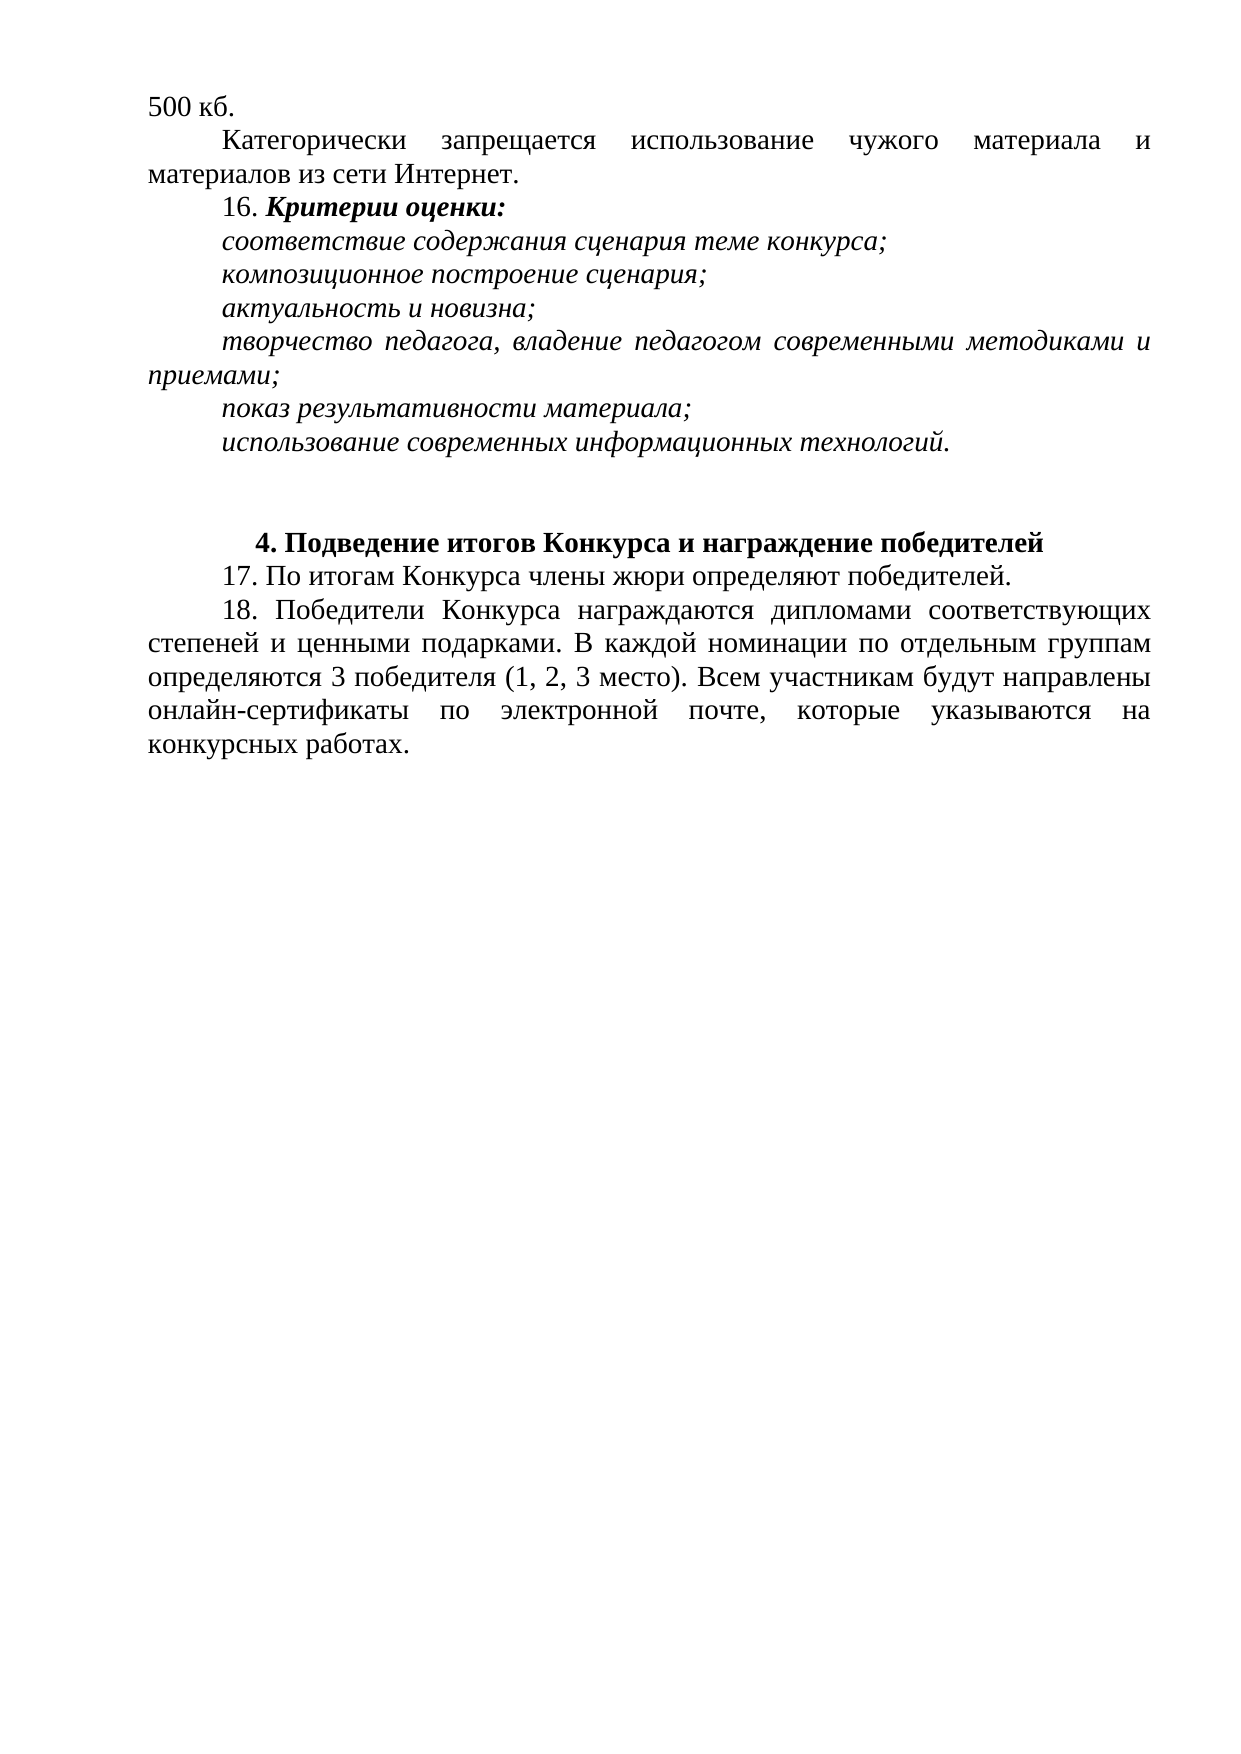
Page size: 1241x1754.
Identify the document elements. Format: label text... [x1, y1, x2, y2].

text 4. Подведение итогов Конкурса и награждение победителей [148, 525, 1152, 558]
text композиционное построение сценария; [148, 256, 1152, 290]
text использование современных информационных технологий. [221, 424, 1152, 458]
text 17. По итогам Конкурса члены жюри определяют победителей. [148, 558, 1152, 592]
text творчество педагога, владение педагогом современными методиками и приемами; [148, 323, 1152, 391]
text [148, 89, 1152, 122]
text 16. Критерии оценки: [148, 189, 1152, 223]
text актуальность и новизна; [148, 290, 1152, 323]
text соответствие содержания сценария теме конкурса; [148, 223, 1152, 256]
text 18. Победители Конкурса награждаются дипломами соответствующих степеней и ценными подарками. В каждой номинации по отдельным группам определяются 3 победителя (1, 2, 3 место). Всем участникам будут направлены онлайн-сертификаты по электронной почте, которые указываются на конкурсных работах. [148, 592, 1152, 759]
text Категорически запрещается использование чужого материала и материалов из сети Интернет. [148, 122, 1152, 189]
text показ результативности материала; [221, 391, 1152, 424]
